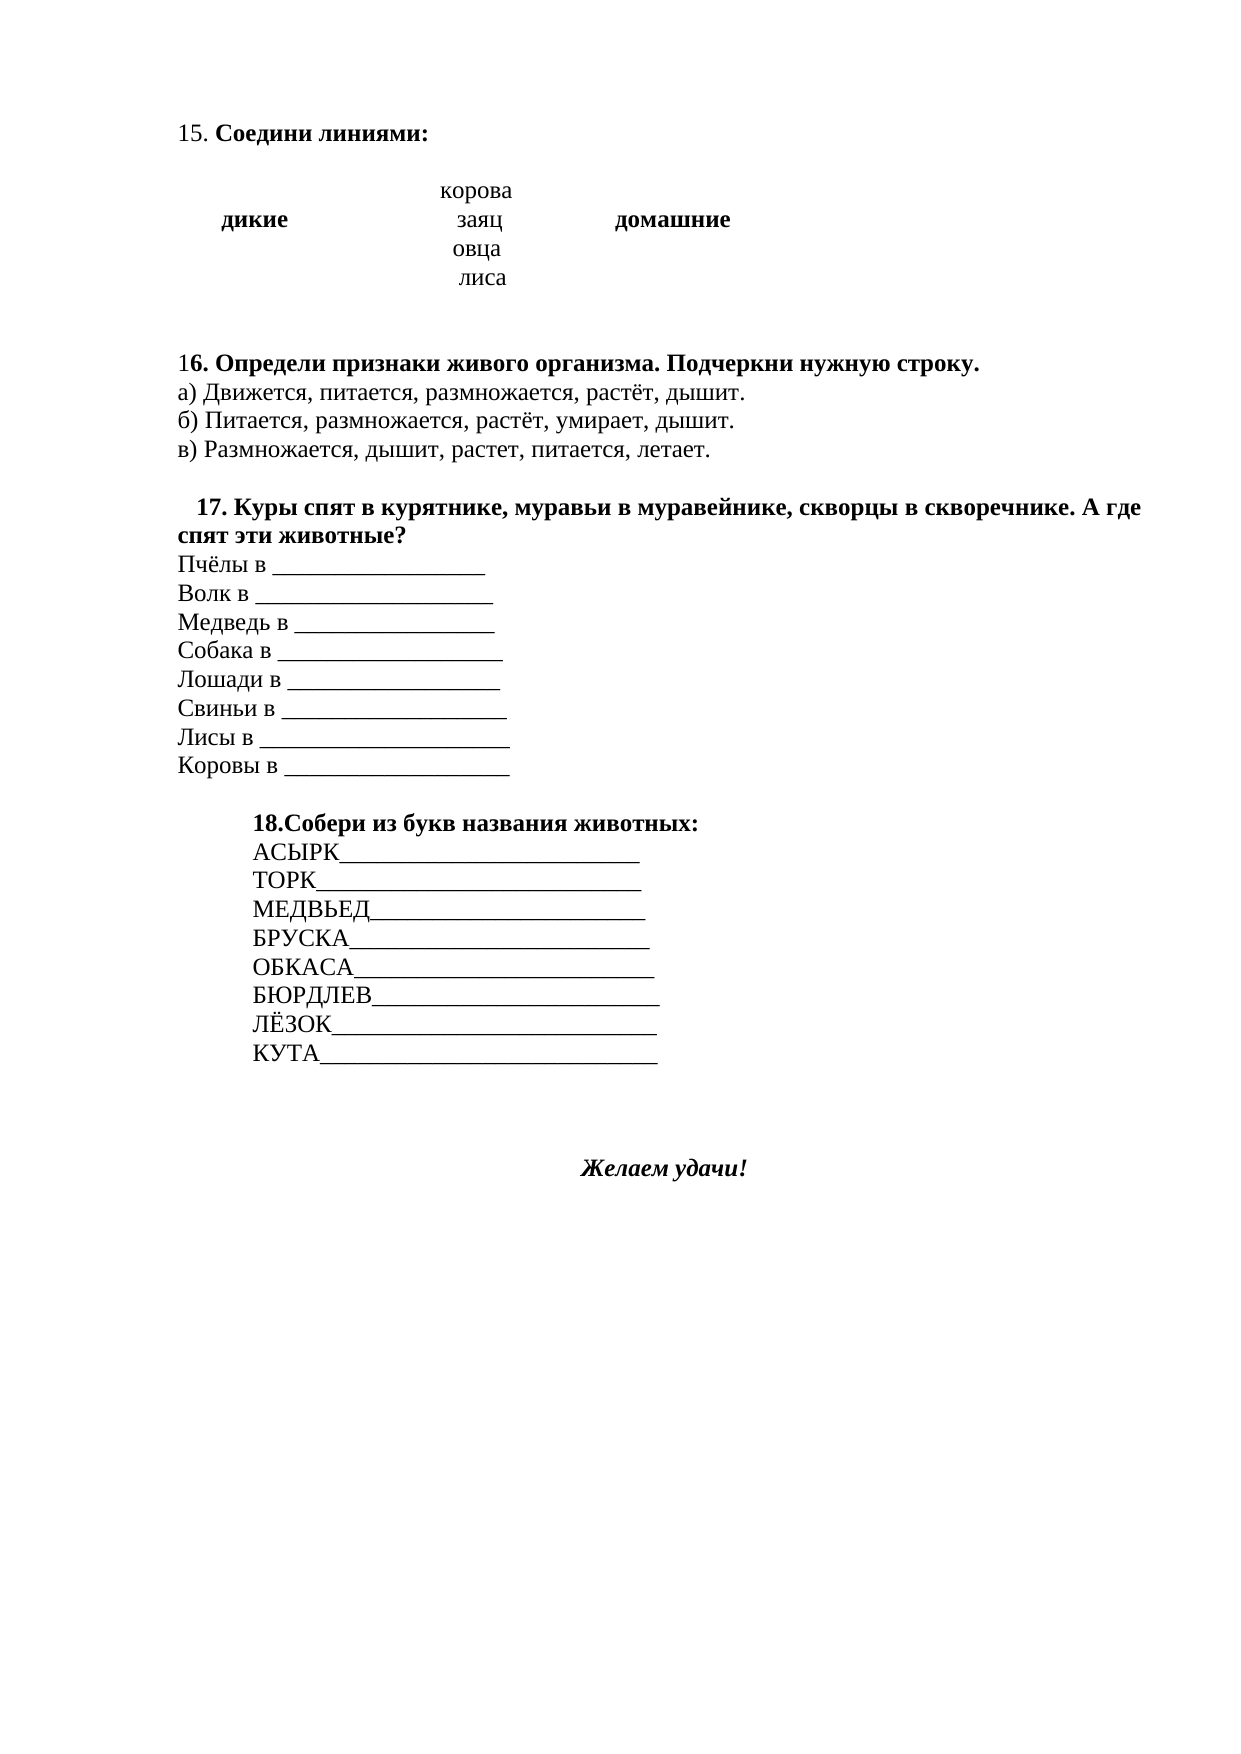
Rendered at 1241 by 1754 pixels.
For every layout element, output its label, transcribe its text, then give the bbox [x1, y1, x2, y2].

text 17. Куры спят в курятнике, муравьи в муравейнике, скворцы в скворечнике. А где спят эти животные? [177, 492, 1152, 549]
text МЕДВЬЕД______________________ [252, 894, 1152, 923]
text ТОРК__________________________ [252, 866, 1152, 894]
text корова [177, 176, 1152, 204]
text 15. Соедини линиями: [177, 118, 1152, 147]
text Волк в ___________________ [177, 578, 1152, 607]
text Лисы в ____________________ [177, 722, 1152, 751]
text Медведь в ________________ [177, 607, 1152, 636]
text в) Размножается, дышит, растет, питается, летает. [177, 434, 1152, 463]
text ОБКАСА________________________ [252, 952, 1152, 981]
text 16. Определи признаки живого организма. Подчеркни нужную строку. [177, 348, 1152, 377]
text КУТА___________________________ [252, 1038, 1152, 1067]
text овца [177, 233, 1152, 262]
text дикие заяц домашние [177, 204, 1152, 233]
text Лошади в _________________ [177, 664, 1152, 693]
text Свиньи в __________________ [177, 693, 1152, 722]
text Пчёлы в _________________ [177, 549, 1152, 578]
text ЛЁЗОК__________________________ [252, 1009, 1152, 1038]
text Коровы в __________________ [177, 751, 1152, 779]
text лиса [177, 262, 1152, 291]
text АСЫРК________________________ [252, 837, 1152, 866]
text б) Питается, размножается, растёт, умирает, дышит. [177, 406, 1152, 434]
text Собака в __________________ [177, 636, 1152, 664]
text Желаем удачи! [177, 1153, 1152, 1182]
text БРУСКА________________________ [252, 923, 1152, 952]
text 18.Собери из букв названия животных: [252, 808, 1152, 837]
text а) Движется, питается, размножается, растёт, дышит. [177, 377, 1152, 406]
text БЮРДЛЕВ_______________________ [252, 981, 1152, 1009]
